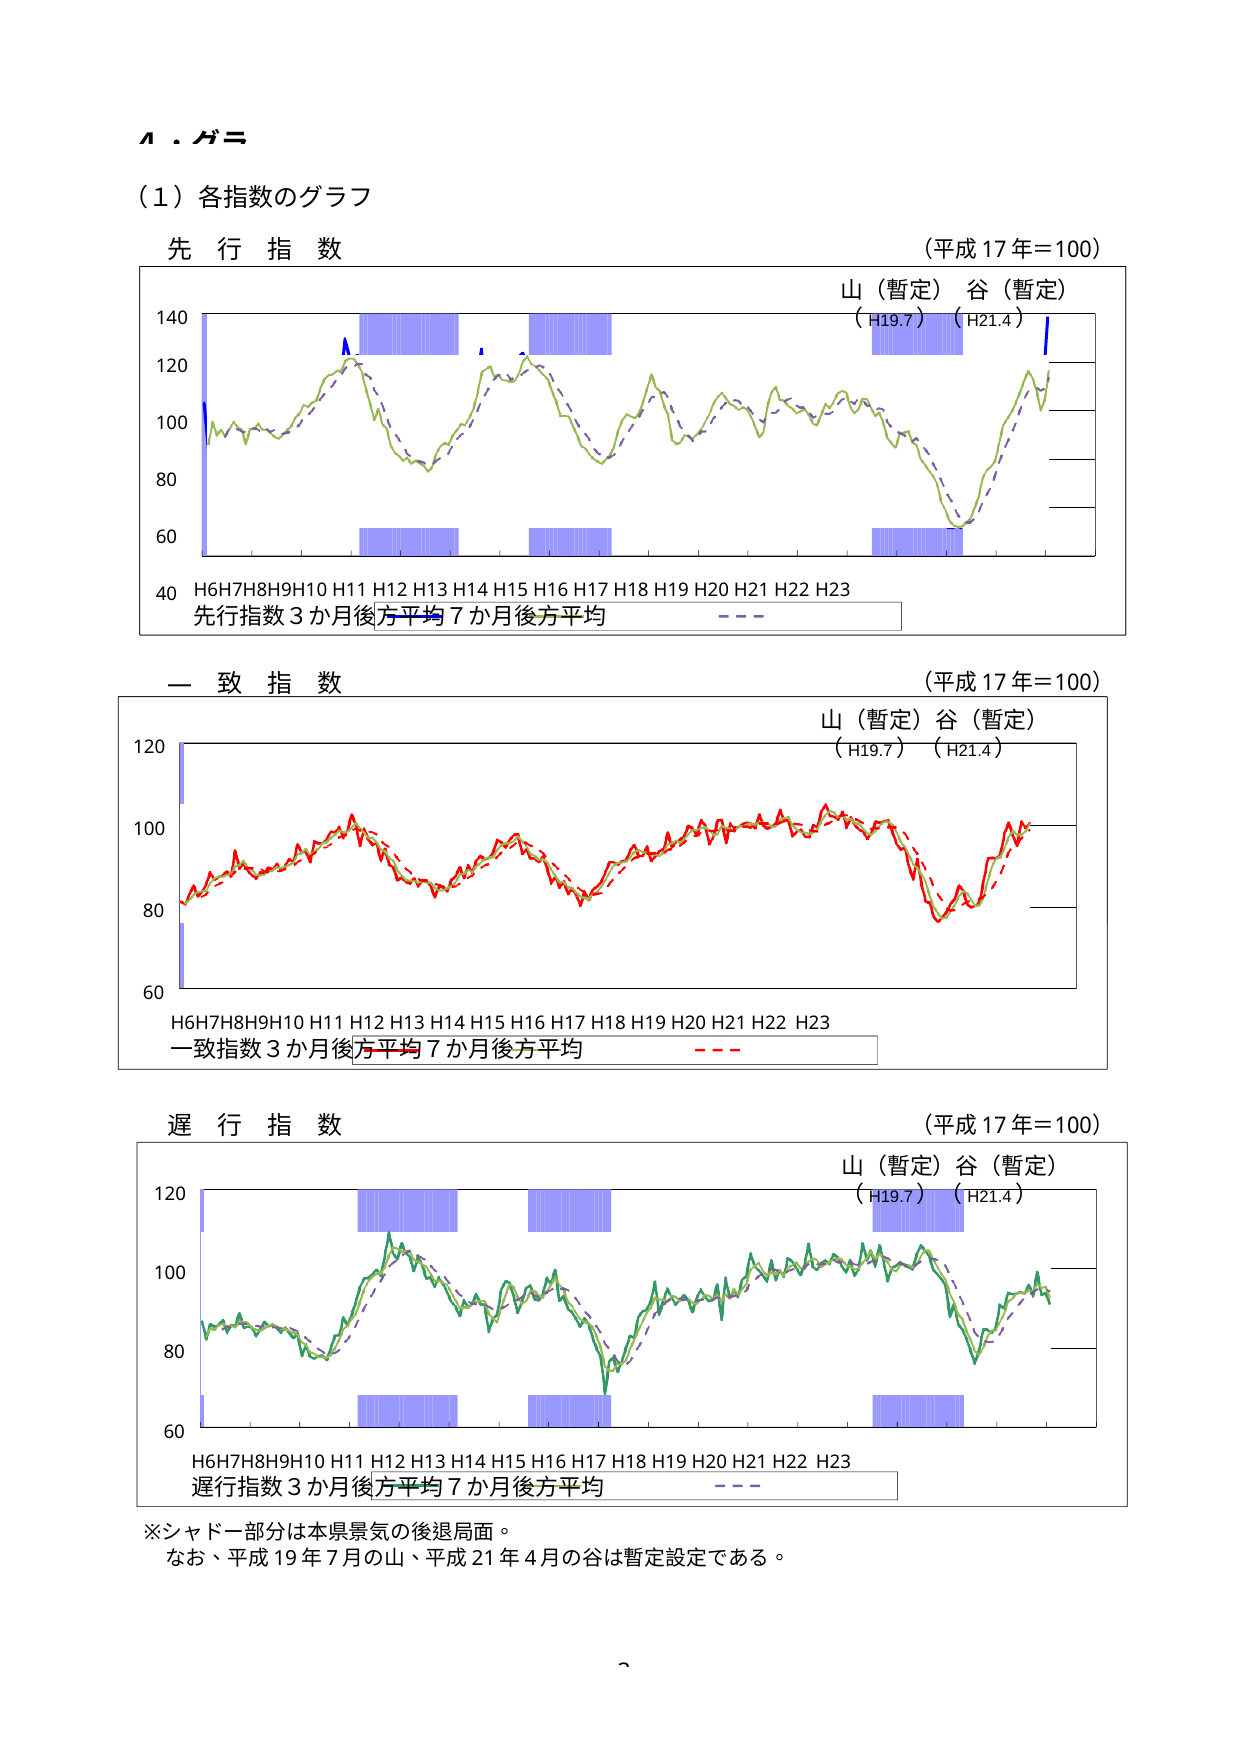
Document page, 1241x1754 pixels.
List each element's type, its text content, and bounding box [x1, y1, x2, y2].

picture [179, 803, 1031, 923]
subtitle （１）各指数のグラフ [123, 179, 1153, 213]
text — 致 指 数 （平成17年＝100） [167, 665, 1153, 699]
text 遅 行 指 数 （平成17年＝100） [167, 1108, 1153, 1142]
text 先 行 指 数 （平成17年＝100） [167, 232, 1153, 266]
text ※シャドー部分は本県景気の後退局面。 [144, 1518, 1153, 1544]
text なお、平成19年7月の山、平成21年4月の谷は暫定設定である。 [165, 1544, 1153, 1571]
picture [200, 1231, 1051, 1395]
picture [207, 355, 1050, 528]
